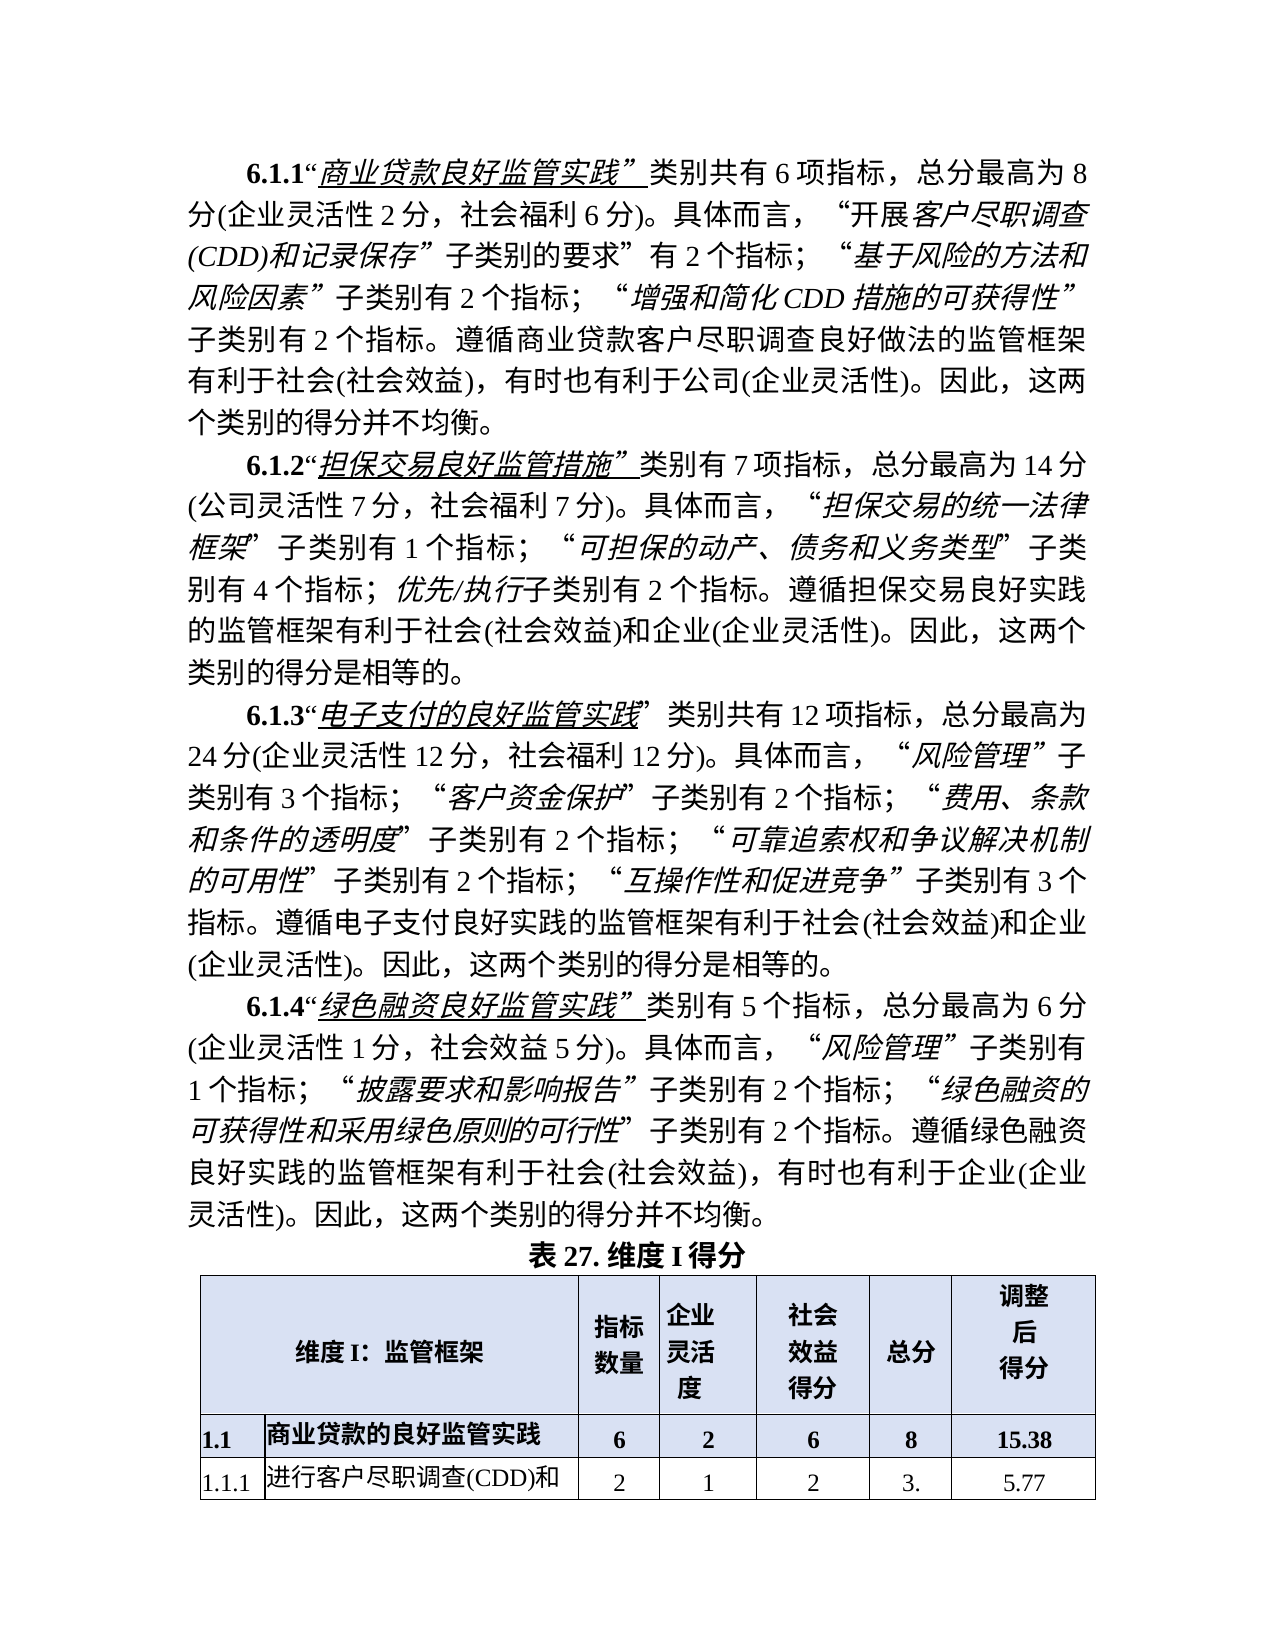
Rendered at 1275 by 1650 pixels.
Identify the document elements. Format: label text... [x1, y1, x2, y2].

table_cell 商业贷款的良好监管实践 [266, 1415, 578, 1457]
table_header 社会效益得分 [757, 1276, 869, 1413]
table_header 维度I：监管框架 [201, 1276, 578, 1413]
table_cell 1 [660, 1458, 756, 1499]
list 6.1.1“商业贷款良好监管实践”类别共有6项指标，总分最高为8分(企业灵活性2分，社会福利6分)。具体而言，“开展客户尽职调查(CDD)和记录保存”子类别的要求”有2个指标；“基于风险的方法和风险因素”子类别有2个指标；“增强和简化CDD措施的可获得性”子类别有2个指标。遵循商业贷款客户尽职调查良好做法的监管框架有利于社会(社会效益)，有时也有利于公司(企业灵活性)。因此，这两个类别的得分并不均衡。 [187, 150, 1087, 442]
table_header 指标 数量 [579, 1276, 659, 1413]
list 6.1.2“担保交易良好监管措施”类别有7项指标，总分最高为14分(公司灵活性7分，社会福利7分)。具体而言，“担保交易的统一法律框架”子类别有1个指标；“可担保的动产、债务和义务类型”子类别有4个指标；优先/执行子类别有2个指标。遵循担保交易良好实践的监管框架有利于社会(社会效益)和企业(企业灵活性)。因此，这两个类别的得分是相等的。 [187, 442, 1087, 692]
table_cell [266, 1458, 578, 1499]
table_cell 8 [870, 1415, 951, 1457]
list 6.1.3“电子支付的良好监管实践”类别共有12项指标，总分最高为24分(企业灵活性12分，社会福利12分)。具体而言，“风险管理”子类别有3个指标；“客户资金保护”子类别有2个指标；“费用、条款和条件的透明度”子类别有2个指标；“可靠追索权和争议解决机制的可用性”子类别有2个指标；“互操作性和促进竞争”子类别有3个指标。遵循电子支付良好实践的监管框架有利于社会(社会效益)和企业(企业灵活性)。因此，这两个类别的得分是相等的。 [187, 692, 1087, 983]
table_cell 1.1 [201, 1415, 264, 1457]
list 6.1.4“绿色融资良好监管实践”类别有5个指标，总分最高为6分(企业灵活性1分，社会效益5分)。具体而言，“风险管理”子类别有1个指标；“披露要求和影响报告”子类别有2个指标；“绿色融资的可获得性和采用绿色原则的可行性”子类别有2个指标。遵循绿色融资良好实践的监管框架有利于社会(社会效益)，有时也有利于企业(企业灵活性)。因此，这两个类别的得分并不均衡。 [187, 983, 1087, 1233]
table_cell 2 [757, 1458, 869, 1499]
table_cell 3. [870, 1458, 951, 1499]
table_cell 15.38 [952, 1415, 1095, 1457]
table_cell 6 [757, 1415, 869, 1457]
table_cell 2 [660, 1415, 756, 1457]
table_cell 2 [579, 1458, 659, 1499]
table_header 企业灵活度 [660, 1276, 756, 1413]
table_cell 5.77 [952, 1458, 1095, 1499]
text 表27. 维度I得分 [187, 1233, 1087, 1275]
table_cell 1.1.1 [201, 1458, 264, 1499]
table_header 调整 后 得分 [952, 1276, 1095, 1413]
table_header 总分 [870, 1276, 951, 1413]
table_cell 6 [579, 1415, 659, 1457]
